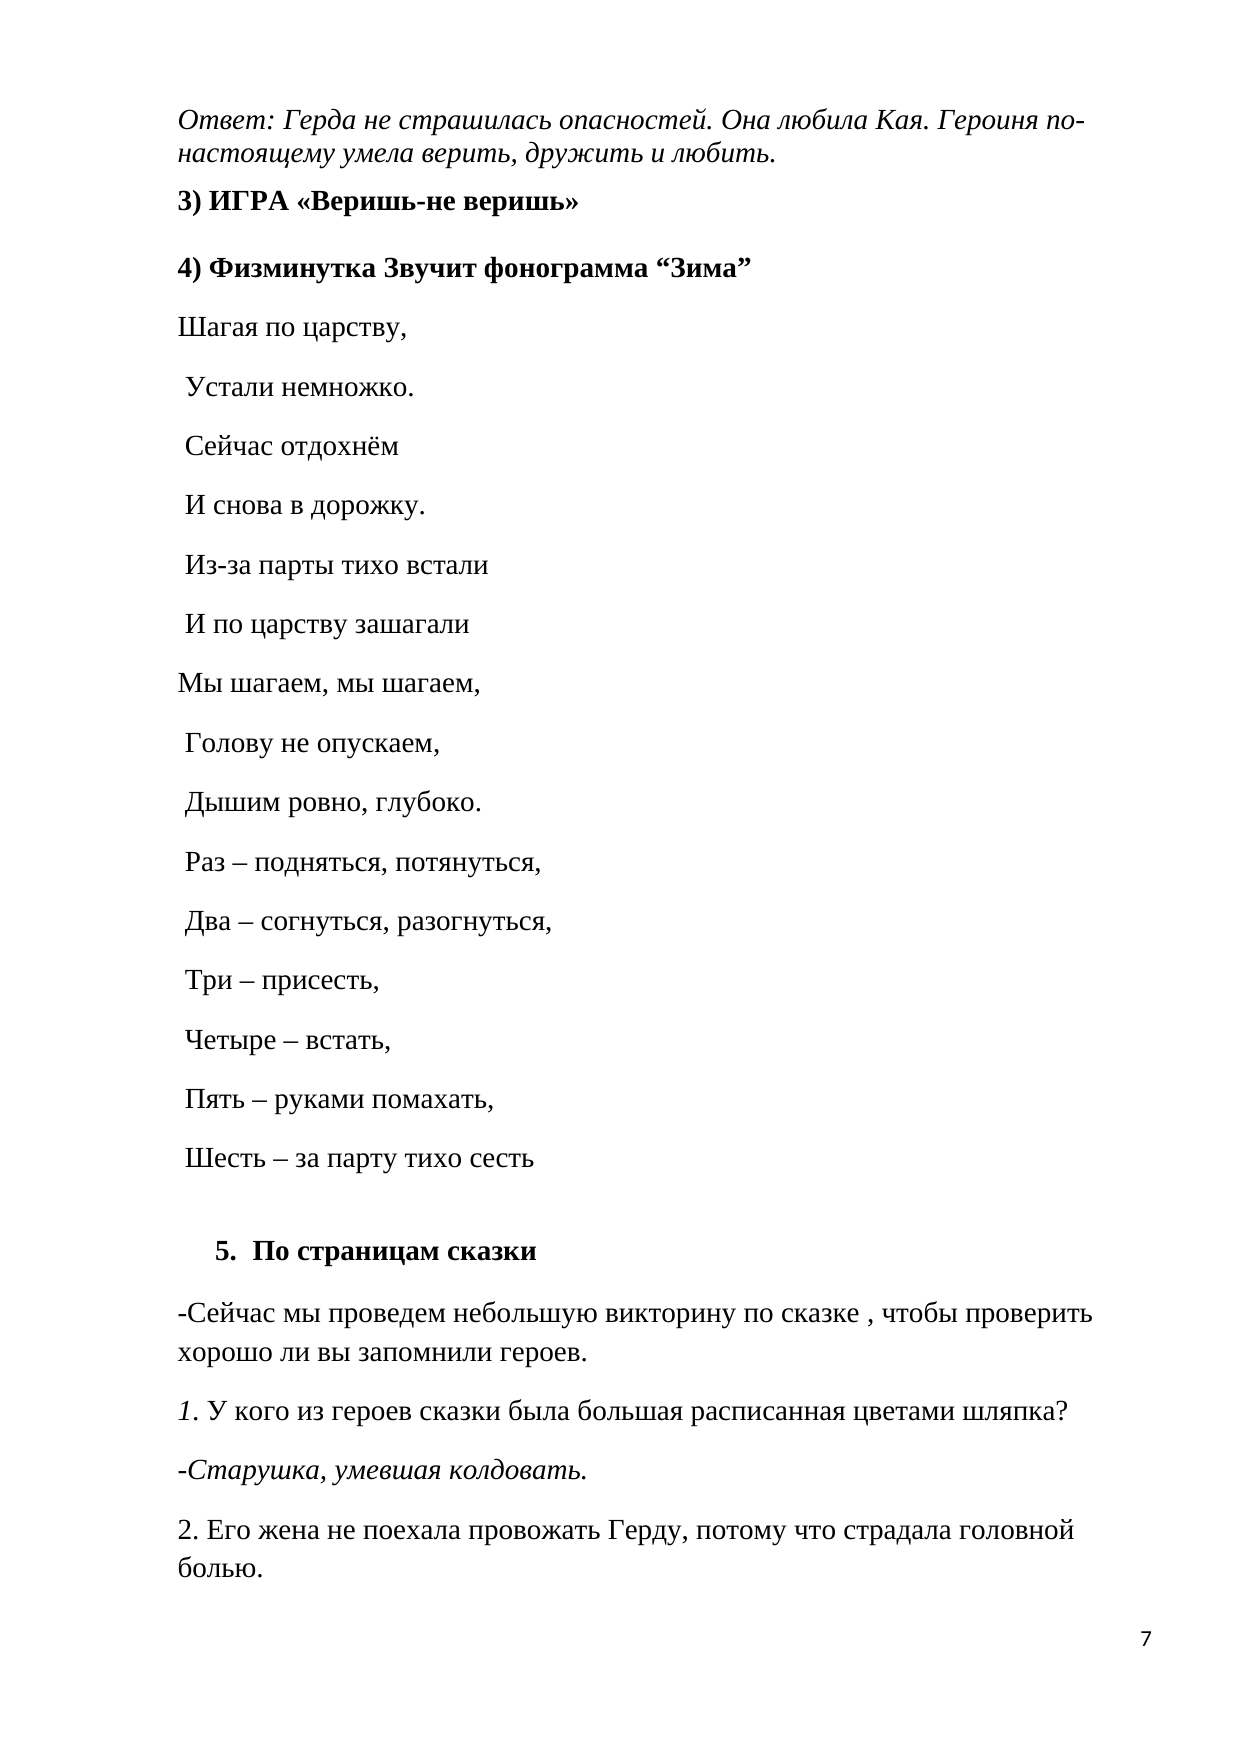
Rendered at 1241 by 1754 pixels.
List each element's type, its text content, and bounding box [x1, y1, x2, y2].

list По страницам сказки [215, 1233, 1152, 1267]
text Ответ: Герда не страшилась опасностей. Она любила Кая. Героиня по-настоящему умела верить, дружить и любить. [177, 102, 1152, 169]
text Дышим ровно, глубоко. [177, 784, 1152, 818]
text Голову не опускаем, [177, 725, 1152, 758]
text 3) ИГРА «Веришь-не веришь» [177, 183, 1152, 216]
text -Сейчас мы проведем небольшую викторину по сказке , чтобы проверить хорошо ли вы запомнили героев. [177, 1295, 1152, 1367]
text 2. Его жена не поехала провожать Герду, потому что страдала головной болью. [177, 1512, 1152, 1584]
text Пять – руками помахать, [177, 1081, 1152, 1115]
text 4) Физминутка Звучит фонограмма “Зима” [177, 250, 1152, 283]
text Шесть – за парту тихо сесть [177, 1141, 1152, 1174]
text Два – согнуться, разогнуться, [177, 903, 1152, 937]
text И по царству зашагали [177, 606, 1152, 640]
text 1. У кого из героев сказки была большая расписанная цветами шляпка? [177, 1393, 1152, 1427]
text -Старушка, умевшая колдовать. [177, 1452, 1152, 1486]
text Раз – подняться, потянуться, [177, 844, 1152, 877]
text Четыре – встать, [177, 1022, 1152, 1055]
text Устали немножко. [177, 369, 1152, 402]
text Сейчас отдохнём [177, 428, 1152, 462]
text И снова в дорожку. [177, 487, 1152, 521]
text Три – присесть, [177, 962, 1152, 996]
text Мы шагаем, мы шагаем, [177, 666, 1152, 699]
text Шагая по царству, [177, 309, 1152, 343]
text Из-за парты тихо встали [177, 547, 1152, 580]
